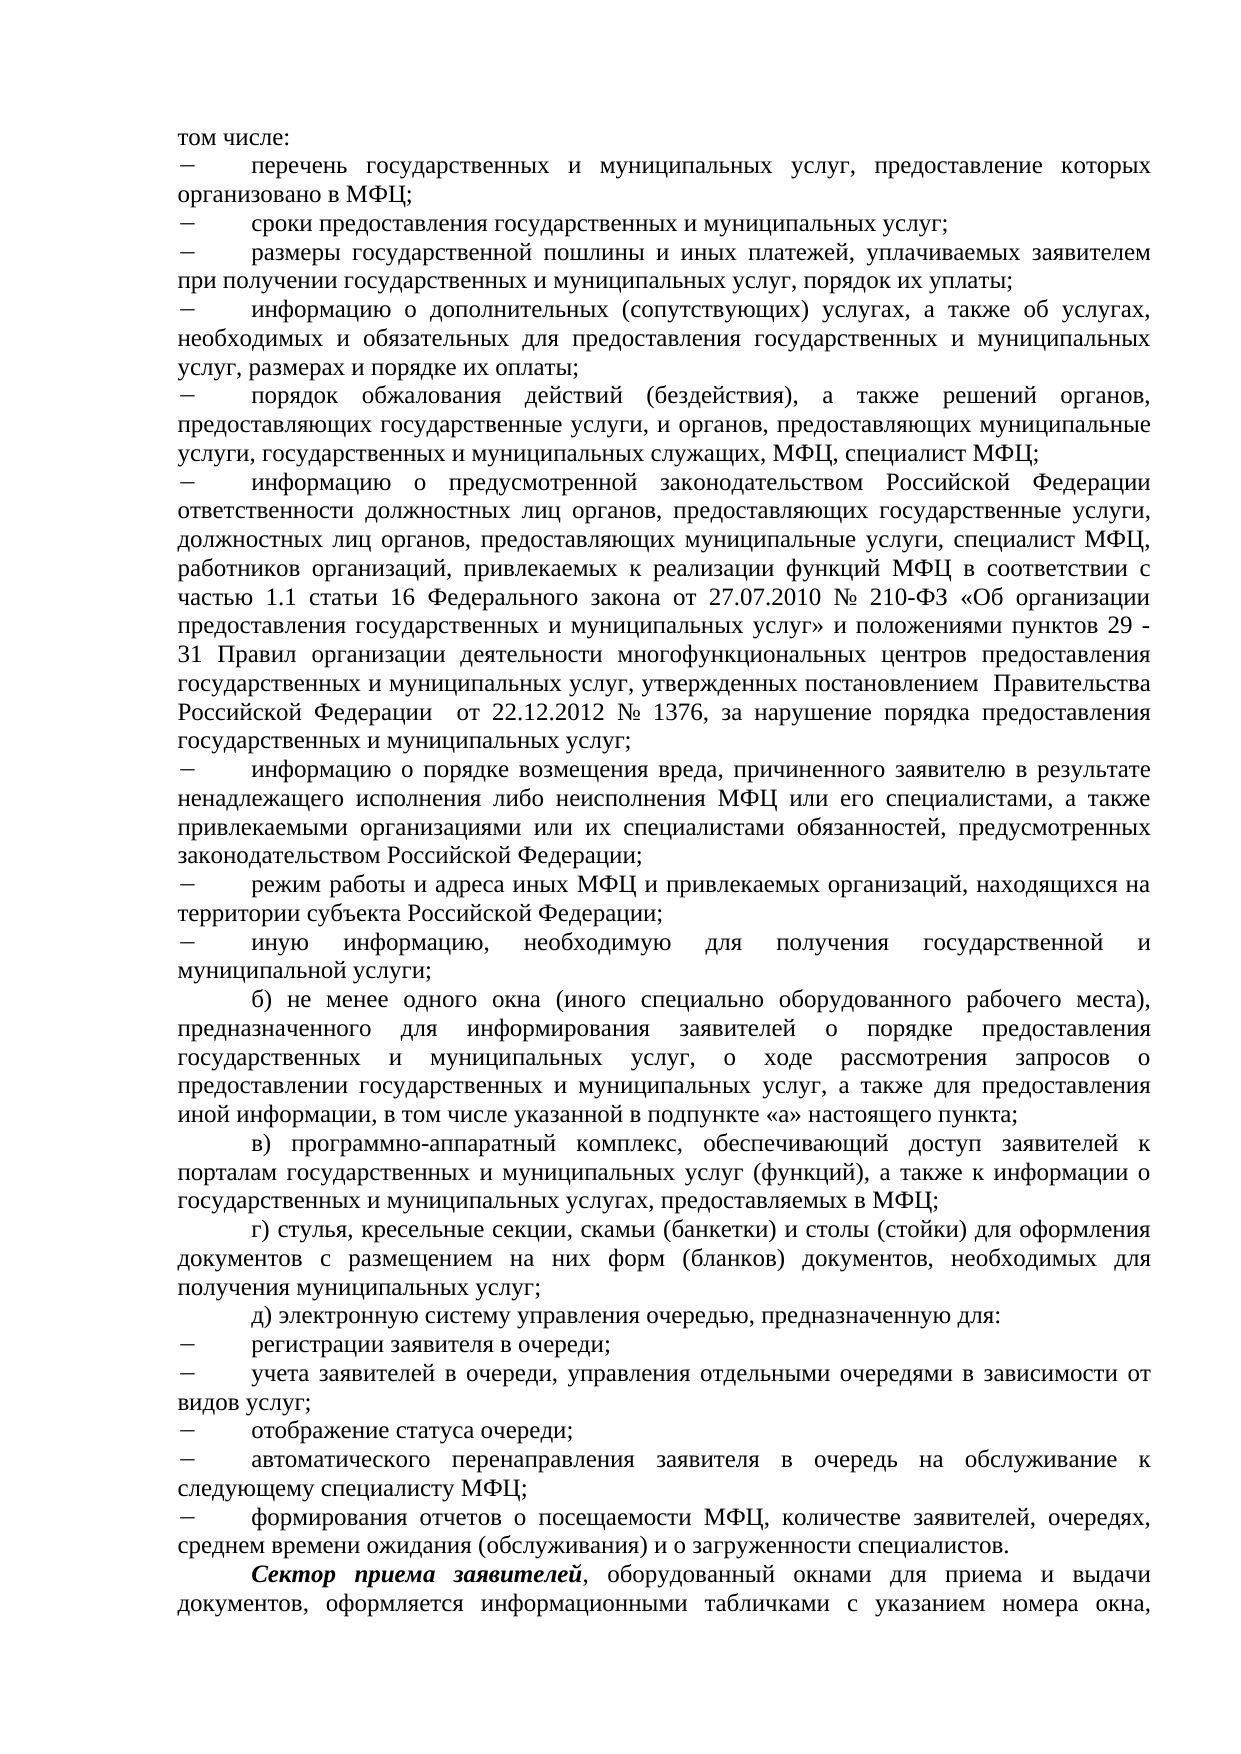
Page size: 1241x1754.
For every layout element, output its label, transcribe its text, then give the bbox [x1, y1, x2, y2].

list информацию о порядке возмещения вреда, причиненного заявителю в результате ненадлежащего исполнения либо неисполнения МФЦ или его специалистами, а также привлекаемыми организациями или их специалистами обязанностей, предусмотренных законодательством Российской Федерации; [177, 754, 1152, 869]
list размеры государственной пошлины и иных платежей, уплачиваемых заявителем при получении государственных и муниципальных услуг, порядок их уплаты; [177, 237, 1152, 294]
list учета заявителей в очереди, управления отдельными очередями в зависимости от видов услуг; [177, 1358, 1152, 1416]
text д) электронную систему управления очередью, предназначенную для: [177, 1301, 1152, 1329]
list автоматического перенаправления заявителя в очередь на обслуживание к следующему специалисту МФЦ; [177, 1444, 1152, 1502]
list отображение статуса очереди; [177, 1416, 1152, 1444]
list перечень государственных и муниципальных услуг, предоставление которых организовано в МФЦ; [177, 151, 1152, 208]
list информацию о дополнительных (сопутствующих) услугах, а также об услугах, необходимых и обязательных для предоставления государственных и муниципальных услуг, размерах и порядке их оплаты; [177, 294, 1152, 381]
list формирования отчетов о посещаемости МФЦ, количестве заявителей, очередях, среднем времени ожидания (обслуживания) и о загруженности специалистов. [177, 1502, 1152, 1559]
text г) стулья, кресельные секции, скамьи (банкетки) и столы (стойки) для оформления документов с размещением на них форм (бланков) документов, необходимых для получения муниципальных услуг; [177, 1214, 1152, 1301]
text в) программно-аппаратный комплекс, обеспечивающий доступ заявителей к порталам государственных и муниципальных услуг (функций), а также к информации о государственных и муниципальных услугах, предоставляемых в МФЦ; [177, 1128, 1152, 1214]
list информацию о предусмотренной законодательством Российской Федерации ответственности должностных лиц органов, предоставляющих государственные услуги, должностных лиц органов, предоставляющих муниципальные услуги, специалист МФЦ, работников организаций, привлекаемых к реализации функций МФЦ в соответствии с частью 1.1 статьи 16 Федерального закона от 27.07.2010 № 210-ФЗ «Об организации предоставления государственных и муниципальных услуг» и положениями пунктов 29 - 31 Правил организации деятельности многофункциональных центров предоставления государственных и муниципальных услуг, утвержденных постановлением Правительства Российской Федерации от 22.12.2012 № 1376, за нарушение порядка предоставления государственных и муниципальных услуг; [177, 467, 1152, 754]
list регистрации заявителя в очереди; [177, 1329, 1152, 1358]
text б) не менее одного окна (иного специально оборудованного рабочего места), предназначенного для информирования заявителей о порядке предоставления государственных и муниципальных услуг, о ходе рассмотрения запросов о предоставлении государственных и муниципальных услуг, а также для предоставления иной информации, в том числе указанной в подпункте «а» настоящего пункта; [177, 984, 1152, 1128]
list сроки предоставления государственных и муниципальных услуг; [177, 208, 1152, 237]
list иную информацию, необходимую для получения государственной и муниципальной услуги; [177, 927, 1152, 984]
list порядок обжалования действий (бездействия), а также решений органов, предоставляющих государственные услуги, и органов, предоставляющих муниципальные услуги, государственных и муниципальных служащих, МФЦ, специалист МФЦ; [177, 381, 1152, 467]
list режим работы и адреса иных МФЦ и привлекаемых организаций, находящихся на территории субъекта Российской Федерации; [177, 869, 1152, 927]
